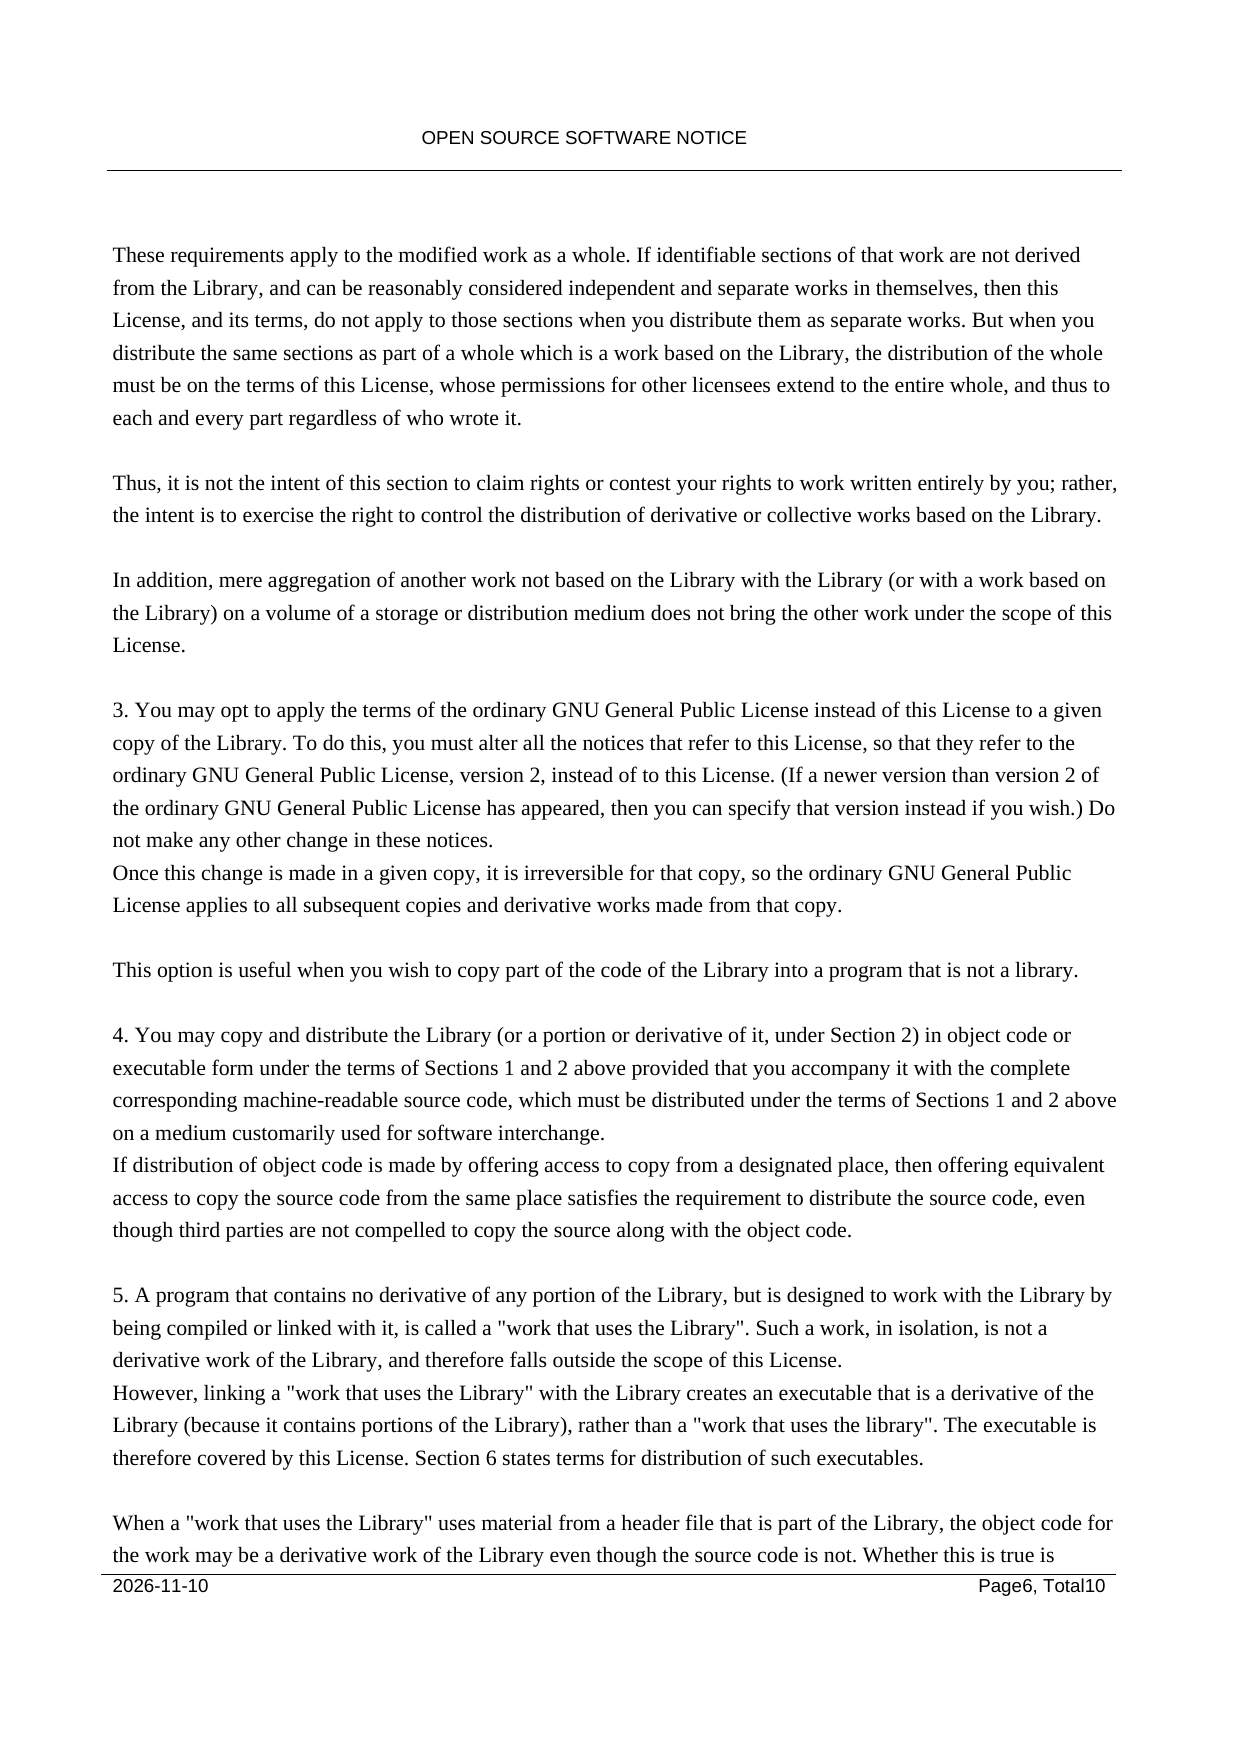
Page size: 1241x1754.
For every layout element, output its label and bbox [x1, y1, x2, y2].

text [112, 206, 1128, 1571]
